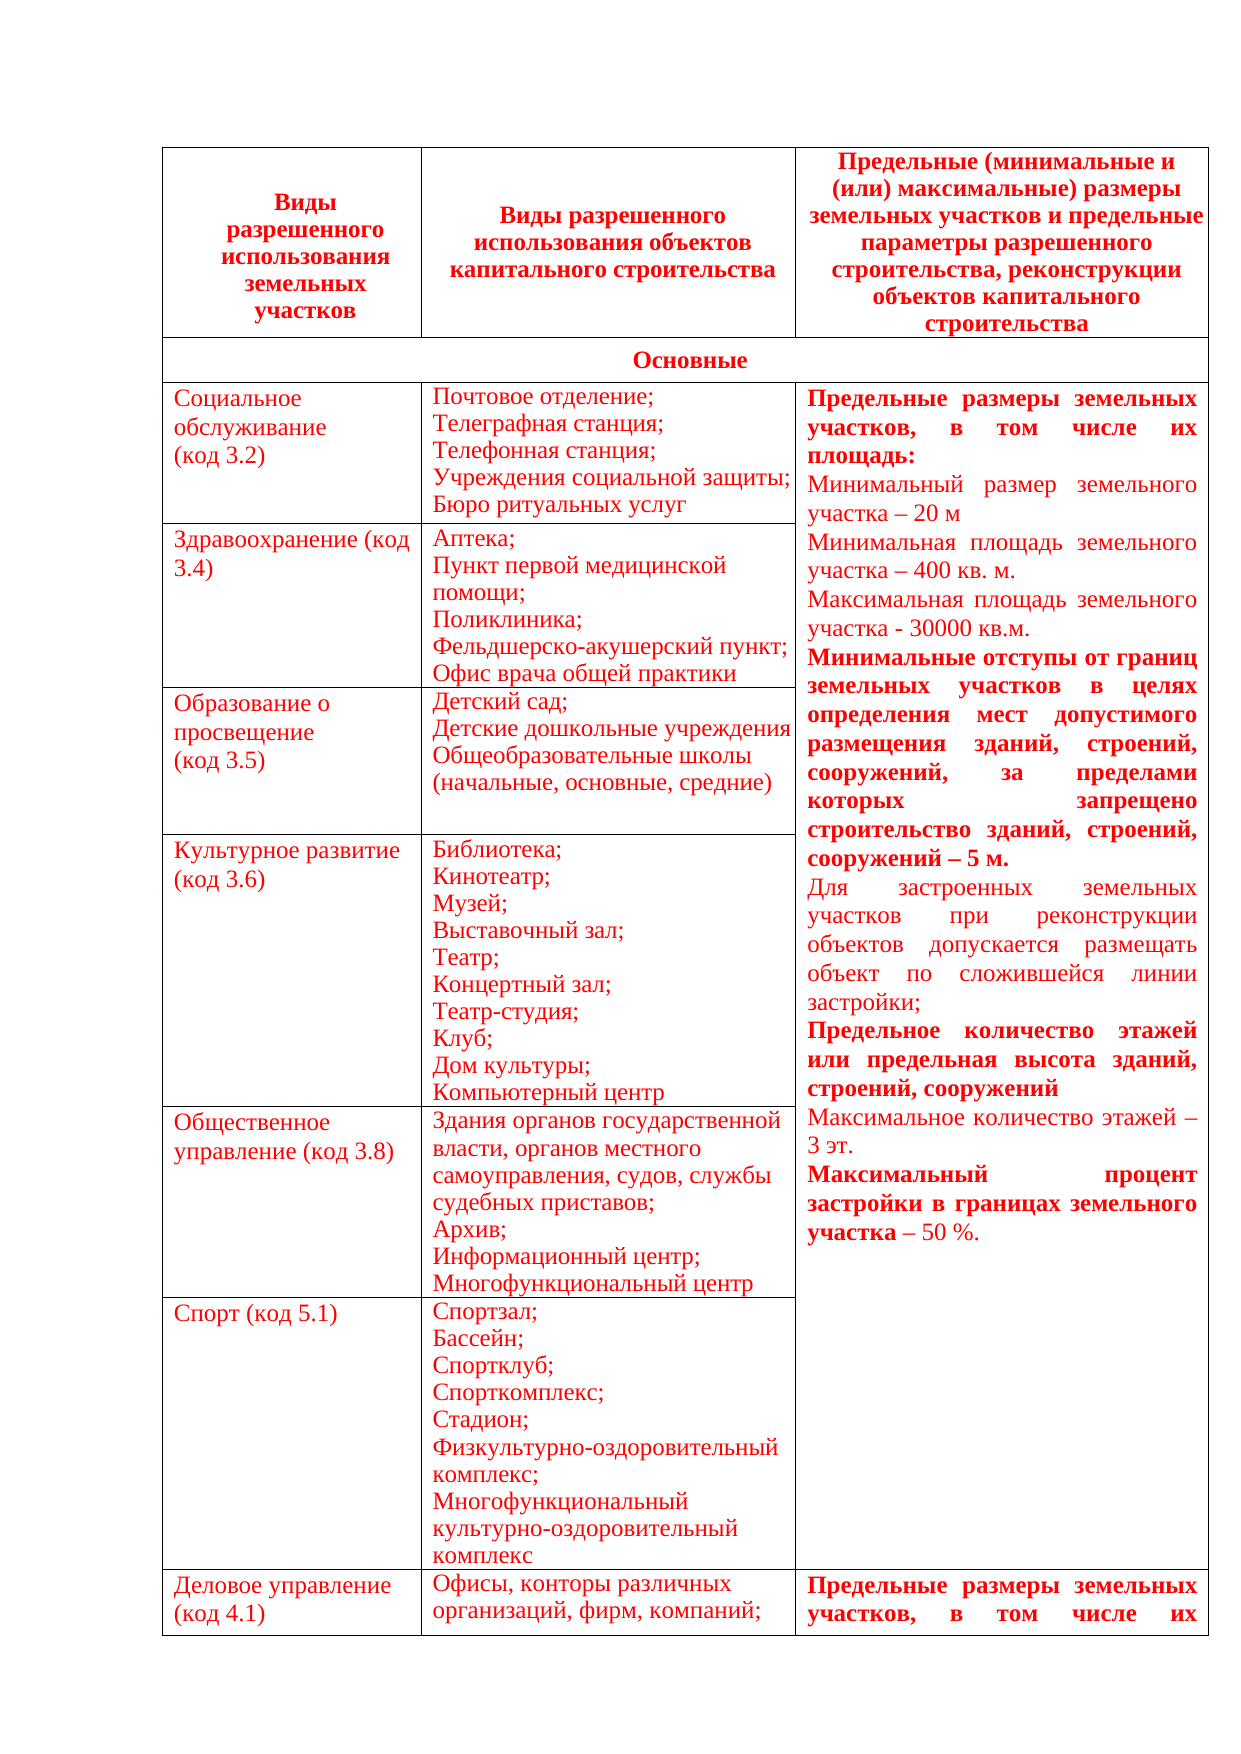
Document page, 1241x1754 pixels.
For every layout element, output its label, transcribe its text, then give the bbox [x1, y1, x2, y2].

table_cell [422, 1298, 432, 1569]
table_cell Основные [163, 338, 1208, 382]
table_cell Спорт (код 5.1) [163, 1298, 421, 1569]
table_cell Образование о просвещение (код 3.5) [163, 688, 421, 834]
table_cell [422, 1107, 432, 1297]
table_cell Социальное обслуживание (код 3.2) [163, 383, 421, 523]
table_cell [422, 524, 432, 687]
table_header Виды разрешенного использования земельных участков [163, 148, 421, 337]
table_header Виды разрешенного использования объектов капитального строительства [422, 148, 795, 337]
table_cell Детский сад; Детские дошкольные учреждения Общеобразовательные школы (начальные, основные, средние) [422, 688, 795, 834]
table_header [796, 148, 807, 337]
table_cell Здравоохранение (код 3.4) [163, 524, 421, 687]
table_cell Предельные размеры земельных участков, в том числе их площадь: Минимальный размер земельного участка – 20 м Минимальная площадь земельного участка – 400 кв. м. Максимальная площадь земельного участка - 30000 кв.м. Минимальные отступы от границ земельных участков в целях определения мест допустимого размещения зданий, строений, сооружений, за пределами которых запрещено строительство зданий, строений, сооружений – . Для застроенных земельных участков при реконструкции объектов допускается размещать объект по сложившейся линии застройки; Предельное количество этажей или предельная высота зданий, строений, сооружений Максимальное количество этажей – 3 эт. Максимальный процент застройки в границах земельного участка – 50 %. [796, 383, 1208, 1569]
table_cell Почтовое отделение; Телеграфная станция; Телефонная станция; Учреждения социальной защиты; Бюро ритуальных услуг [422, 383, 795, 523]
table_cell Офисы, конторы различных организаций, фирм, компаний; Издательства и редакционные офисы; Нотариальная контора; Рекламное агентство [422, 1570, 795, 1635]
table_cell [796, 1570, 1208, 1635]
table_cell Общественное управление (код 3.8) [163, 1107, 421, 1297]
table_cell Культурное развитие (код 3.6) [163, 835, 421, 1106]
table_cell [163, 1570, 421, 1635]
